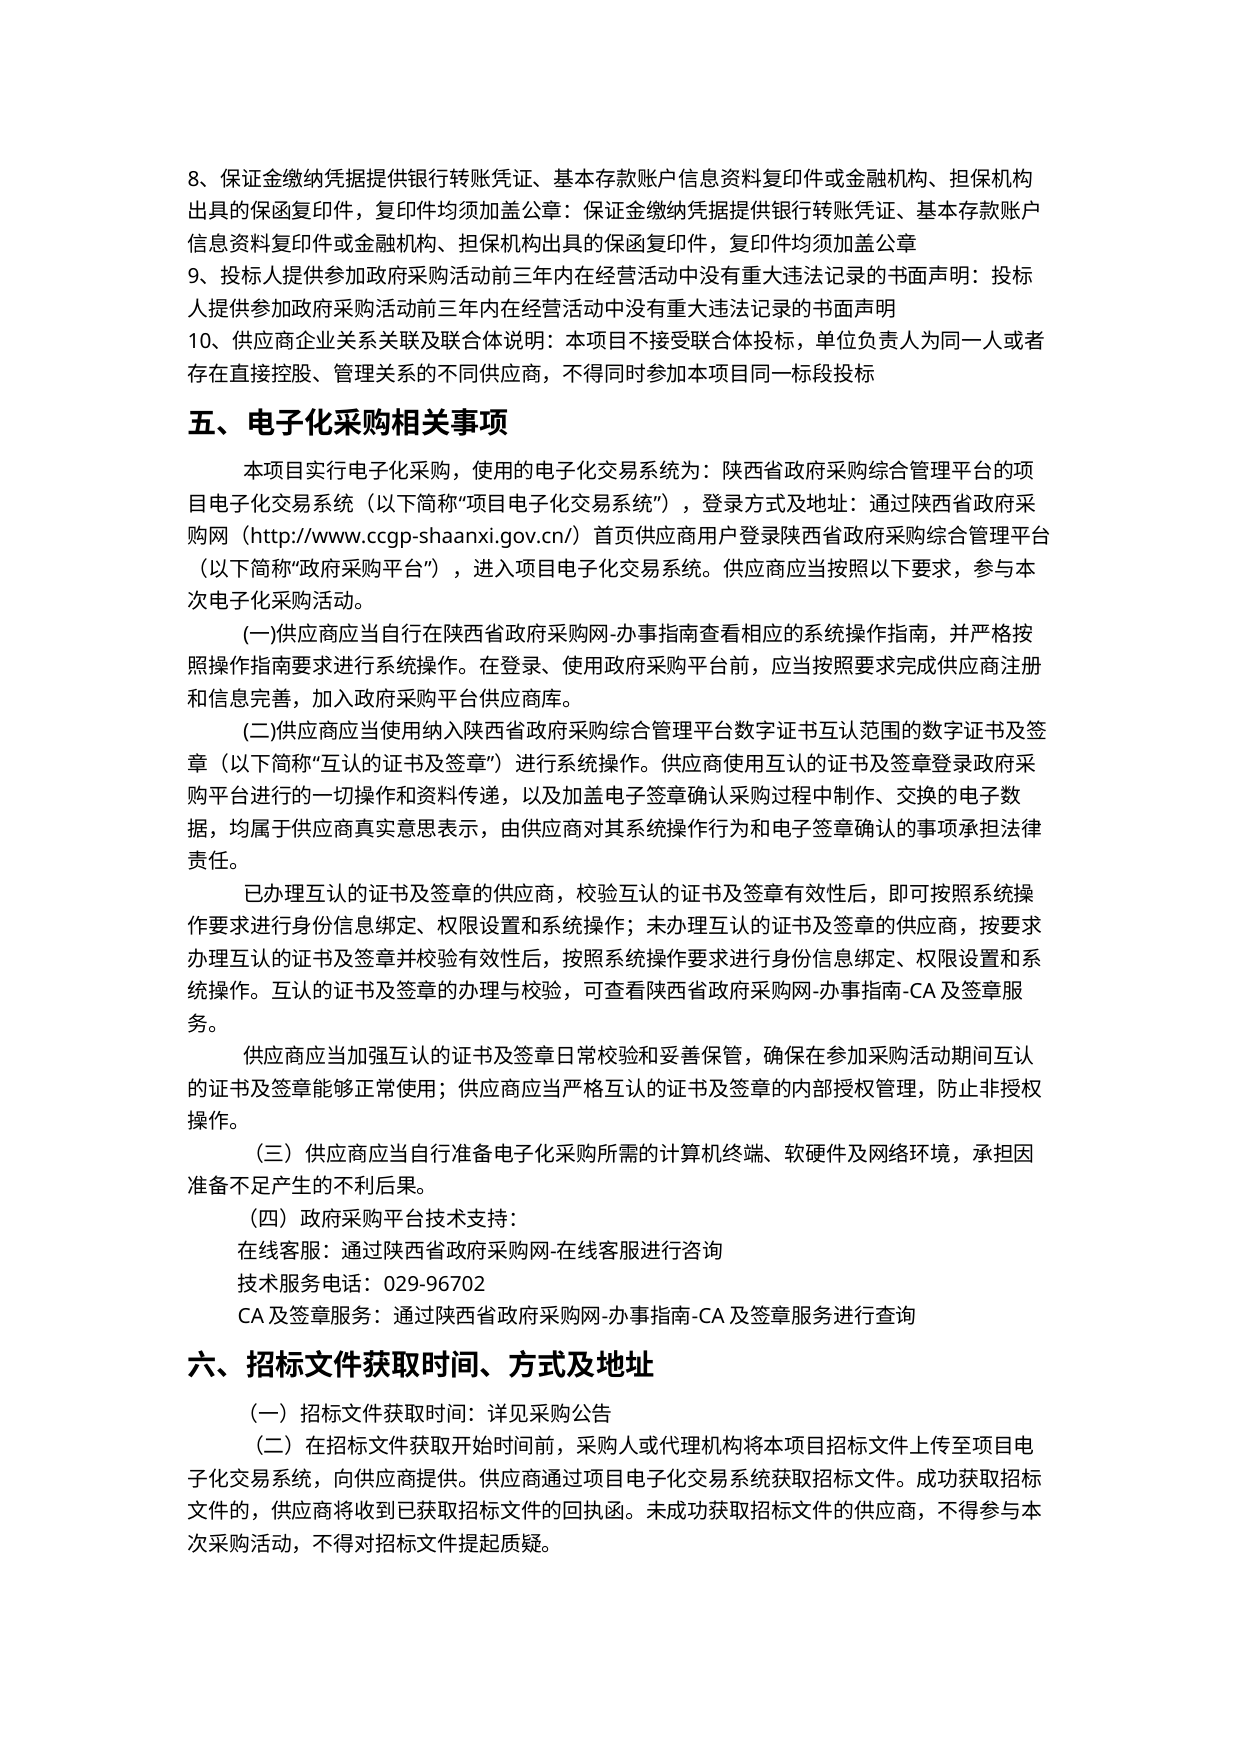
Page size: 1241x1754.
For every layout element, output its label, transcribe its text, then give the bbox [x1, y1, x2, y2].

text 在线客服：通过陕西省政府采购网-在线客服进行咨询 [187, 1234, 1053, 1267]
text 已办理互认的证书及签章的供应商，校验互认的证书及签章有效性后，即可按照系统操作要求进行身份信息绑定、权限设置和系统操作；未办理互认的证书及签章的供应商，按要求办理互认的证书及签章并校验有效性后，按照系统操作要求进行身份信息绑定、权限设置和系统操作。互认的证书及签章的办理与校验，可查看陕西省政府采购网-办事指南-CA及签章服务。 [187, 877, 1053, 1039]
text 10、供应商企业关系关联及联合体说明：本项目不接受联合体投标，单位负责人为同一人或者存在直接控股、管理关系的不同供应商，不得同时参加本项目同一标段投标 [187, 324, 1053, 389]
text 技术服务电话：029-96702 [187, 1267, 1053, 1299]
text （三）供应商应当自行准备电子化采购所需的计算机终端、软硬件及网络环境，承担因准备不足产生的不利后果。 [187, 1137, 1053, 1202]
text (二)供应商应当使用纳入陕西省政府采购综合管理平台数字证书互认范围的数字证书及签章（以下简称“互认的证书及签章”）进行系统操作。供应商使用互认的证书及签章登录政府采购平台进行的一切操作和资料传递，以及加盖电子签章确认采购过程中制作、交换的电子数据，均属于供应商真实意思表示，由供应商对其系统操作行为和电子签章确认的事项承担法律责任。 [187, 714, 1053, 877]
text 供应商应当加强互认的证书及签章日常校验和妥善保管，确保在参加采购活动期间互认的证书及签章能够正常使用；供应商应当严格互认的证书及签章的内部授权管理，防止非授权操作。 [187, 1039, 1053, 1137]
text CA及签章服务：通过陕西省政府采购网-办事指南-CA及签章服务进行查询 [187, 1299, 1053, 1332]
text （一）招标文件获取时间：详见采购公告 [187, 1397, 1053, 1429]
text (一)供应商应当自行在陕西省政府采购网-办事指南查看相应的系统操作指南，并严格按照操作指南要求进行系统操作。在登录、使用政府采购平台前，应当按照要求完成供应商注册和信息完善，加入政府采购平台供应商库。 [187, 617, 1053, 714]
text 五、电子化采购相关事项 [187, 389, 1053, 454]
text 8、保证金缴纳凭据提供银行转账凭证、基本存款账户信息资料复印件或金融机构、担保机构出具的保函复印件，复印件均须加盖公章：保证金缴纳凭据提供银行转账凭证、基本存款账户信息资料复印件或金融机构、担保机构出具的保函复印件，复印件均须加盖公章 [187, 162, 1053, 259]
text 六、招标文件获取时间、方式及地址 [187, 1332, 1053, 1397]
text （四）政府采购平台技术支持： [187, 1202, 1053, 1234]
text 9、投标人提供参加政府采购活动前三年内在经营活动中没有重大违法记录的书面声明：投标人提供参加政府采购活动前三年内在经营活动中没有重大违法记录的书面声明 [187, 259, 1053, 324]
text （二）在招标文件获取开始时间前，采购人或代理机构将本项目招标文件上传至项目电子化交易系统，向供应商提供。供应商通过项目电子化交易系统获取招标文件。成功获取招标文件的，供应商将收到已获取招标文件的回执函。未成功获取招标文件的供应商，不得参与本次采购活动，不得对招标文件提起质疑。 [187, 1429, 1053, 1559]
text 本项目实行电子化采购，使用的电子化交易系统为：陕西省政府采购综合管理平台的项目电子化交易系统（以下简称“项目电子化交易系统”），登录方式及地址：通过陕西省政府采购网（http://www.ccgp-shaanxi.gov.cn/）首页供应商用户登录陕西省政府采购综合管理平台（以下简称“政府采购平台”），进入项目电子化交易系统。供应商应当按照以下要求，参与本次电子化采购活动。 [187, 454, 1053, 617]
